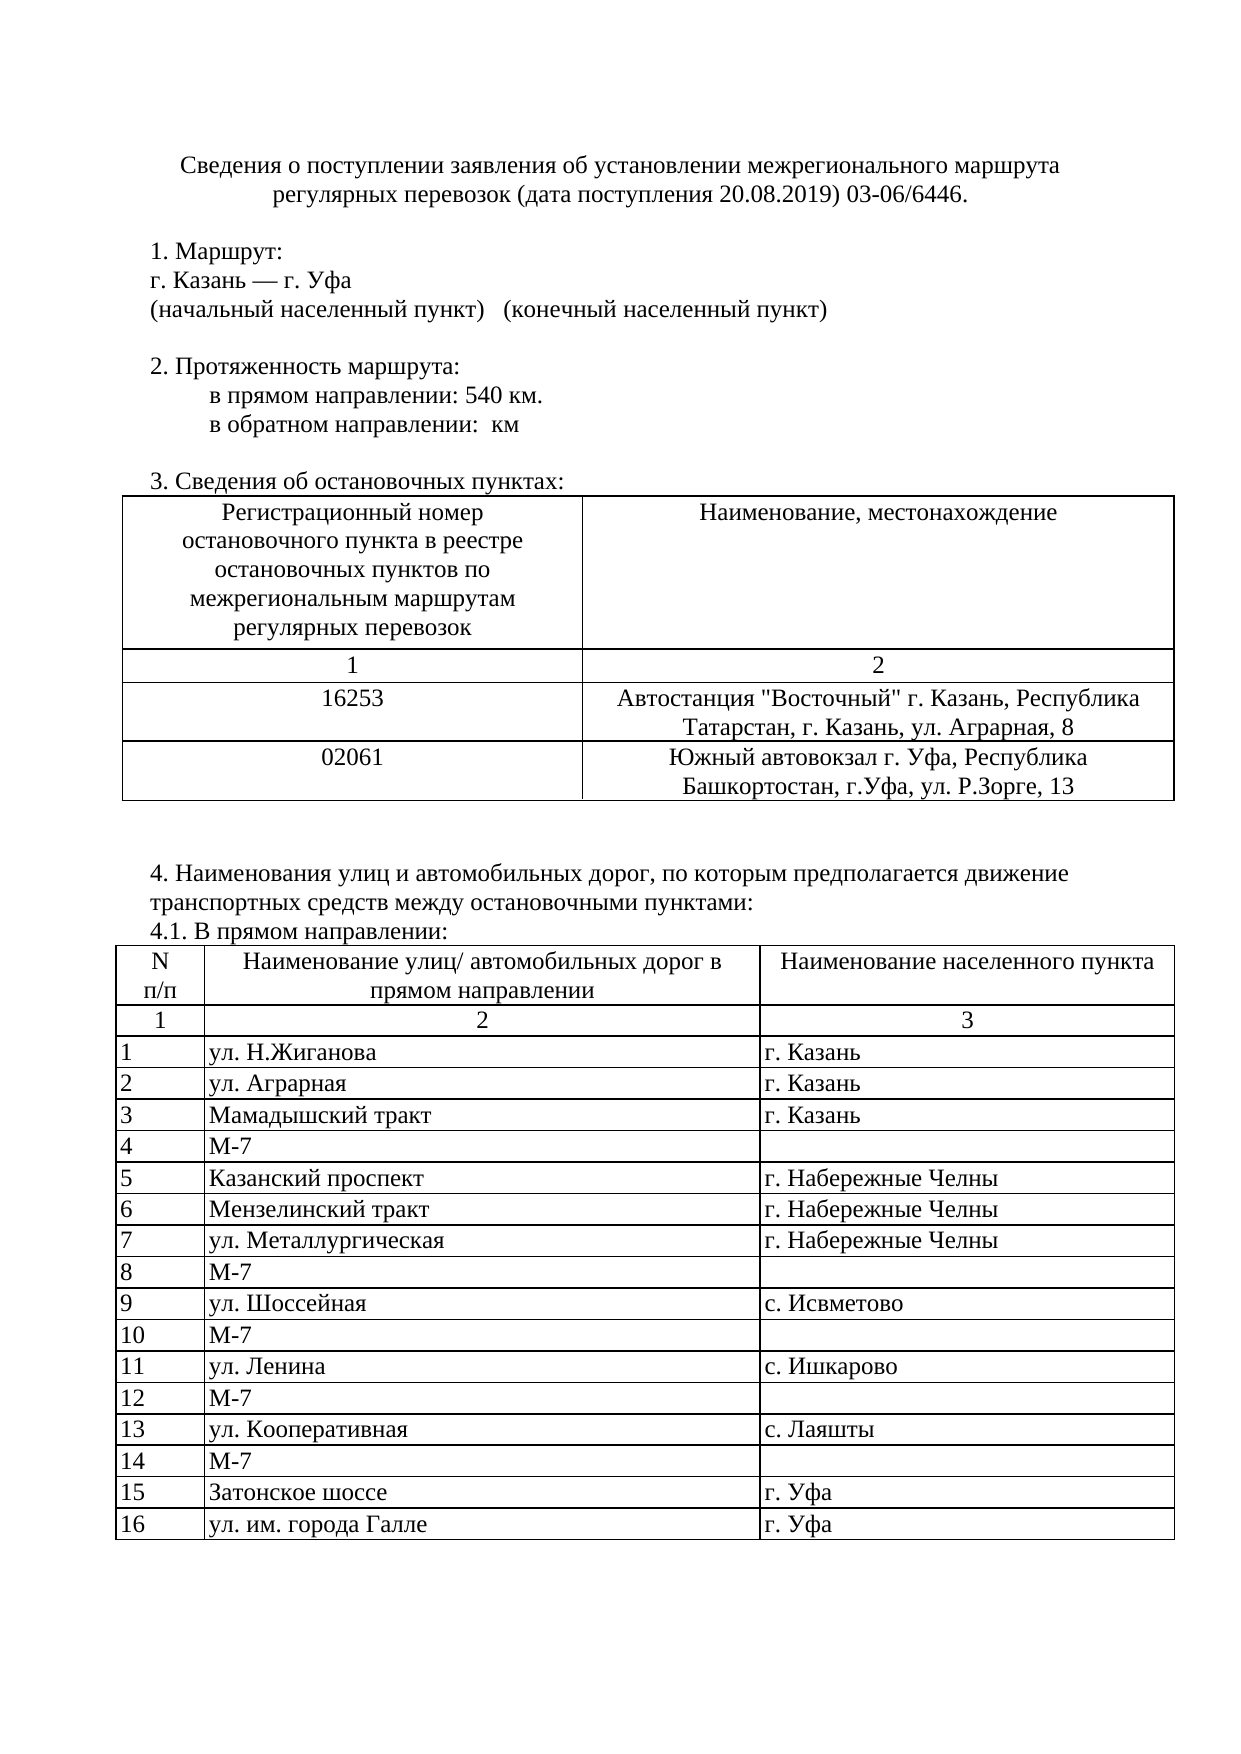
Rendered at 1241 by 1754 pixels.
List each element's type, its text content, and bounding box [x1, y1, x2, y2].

table_cell 10 [117, 1320, 204, 1350]
table_cell ул. им. города Галле [205, 1509, 759, 1539]
text 4. Наименования улиц и автомобильных дорог, по которым предполагается движение транспортных средств между остановочными пунктами: [150, 858, 1090, 916]
table_cell ул. Аграрная [205, 1068, 759, 1098]
table_cell ул. Шоссейная [205, 1289, 759, 1318]
table_cell 3 [117, 1100, 204, 1130]
text 3. Сведения об остановочных пунктах: [150, 466, 1090, 495]
table_cell г. Уфа [761, 1477, 1174, 1507]
table_cell г. Казань [761, 1037, 1174, 1067]
text г. Казань — г. Уфа [150, 265, 1090, 294]
table_cell 16 [117, 1509, 204, 1539]
text 4.1. В прямом направлении: [150, 916, 1090, 945]
table_cell 1 [117, 1006, 204, 1035]
table_cell 2 [117, 1068, 204, 1098]
table_cell с. Лаяшты [761, 1415, 1174, 1444]
table_cell г. Набережные Челны [761, 1163, 1174, 1193]
table_cell г. Уфа [761, 1509, 1174, 1539]
table_cell г. Набережные Челны [761, 1194, 1174, 1224]
table_cell ул. Н.Жиганова [205, 1037, 759, 1067]
table_cell Мензелинский тракт [205, 1194, 759, 1224]
table_header Регистрационный номер остановочного пункта в реестре остановочных пунктов по межрегиональным маршрутам регулярных перевозок [123, 497, 582, 648]
table_cell Южный автовокзал г. Уфа, Республика Башкортостан, г.Уфа, ул. Р.Зорге, 13 [583, 742, 1173, 799]
table_cell 02061 [123, 742, 582, 799]
table_cell 1 [123, 650, 582, 681]
table_header N п/п [117, 946, 204, 1004]
table_cell 15 [117, 1477, 204, 1507]
table_cell Казанский проспект [205, 1163, 759, 1193]
text (начальный населенный пункт) (конечный населенный пункт) [150, 294, 1090, 322]
table_cell 16253 [123, 683, 582, 740]
table_cell 9 [117, 1289, 204, 1318]
table_cell ул. Ленина [205, 1352, 759, 1381]
table_cell 5 [117, 1163, 204, 1193]
table_cell 11 [117, 1352, 204, 1381]
table_cell ул. Кооперативная [205, 1415, 759, 1444]
table_header Наименование улиц/ автомобильных дорог в прямом направлении [205, 946, 759, 1004]
table_cell Мамадышский тракт [205, 1100, 759, 1130]
table_cell г. Казань [761, 1068, 1174, 1098]
table_cell г. Набережные Челны [761, 1226, 1174, 1256]
text 2. Протяженность маршрута: [150, 351, 1090, 380]
table_cell [761, 1257, 1174, 1287]
table_cell с. Ишкарово [761, 1352, 1174, 1381]
table_cell 12 [117, 1383, 204, 1413]
table_cell М-7 [205, 1320, 759, 1350]
table_cell 8 [117, 1257, 204, 1287]
table_cell М-7 [205, 1131, 759, 1161]
table_cell 6 [117, 1194, 204, 1224]
text 1. Маршрут: [150, 236, 1090, 265]
table_cell с. Исвметово [761, 1289, 1174, 1318]
table_cell 13 [117, 1415, 204, 1444]
text в прямом направлении: 540 км. [150, 380, 1090, 409]
table_cell [761, 1320, 1174, 1350]
table_header Наименование населенного пункта [761, 946, 1174, 1004]
table_cell М-7 [205, 1383, 759, 1413]
table_cell 3 [761, 1006, 1174, 1035]
table_cell М-7 [205, 1446, 759, 1476]
table_cell Затонское шоссе [205, 1477, 759, 1507]
table_cell [761, 1383, 1174, 1413]
table_cell Автостанция "Восточный" г. Казань, Республика Татарстан, г. Казань, ул. Аграрная, 8 [583, 683, 1173, 740]
table_cell 1 [117, 1037, 204, 1067]
table_cell [761, 1131, 1174, 1161]
table_cell 7 [117, 1226, 204, 1256]
table_cell 2 [205, 1006, 759, 1035]
table_cell 2 [583, 650, 1173, 681]
table_cell г. Казань [761, 1100, 1174, 1130]
text в обратном направлении: км [150, 409, 1090, 437]
table_header Наименование, местонахождение [583, 497, 1173, 648]
table_cell М-7 [205, 1257, 759, 1287]
table_cell 14 [117, 1446, 204, 1476]
text Сведения о поступлении заявления об установлении межрегионального маршрута регулярных перевозок (дата поступления 20.08.2019) 03-06/6446. [150, 150, 1090, 207]
table_cell [761, 1446, 1174, 1476]
table_cell 4 [117, 1131, 204, 1161]
table_cell ул. Металлургическая [205, 1226, 759, 1256]
